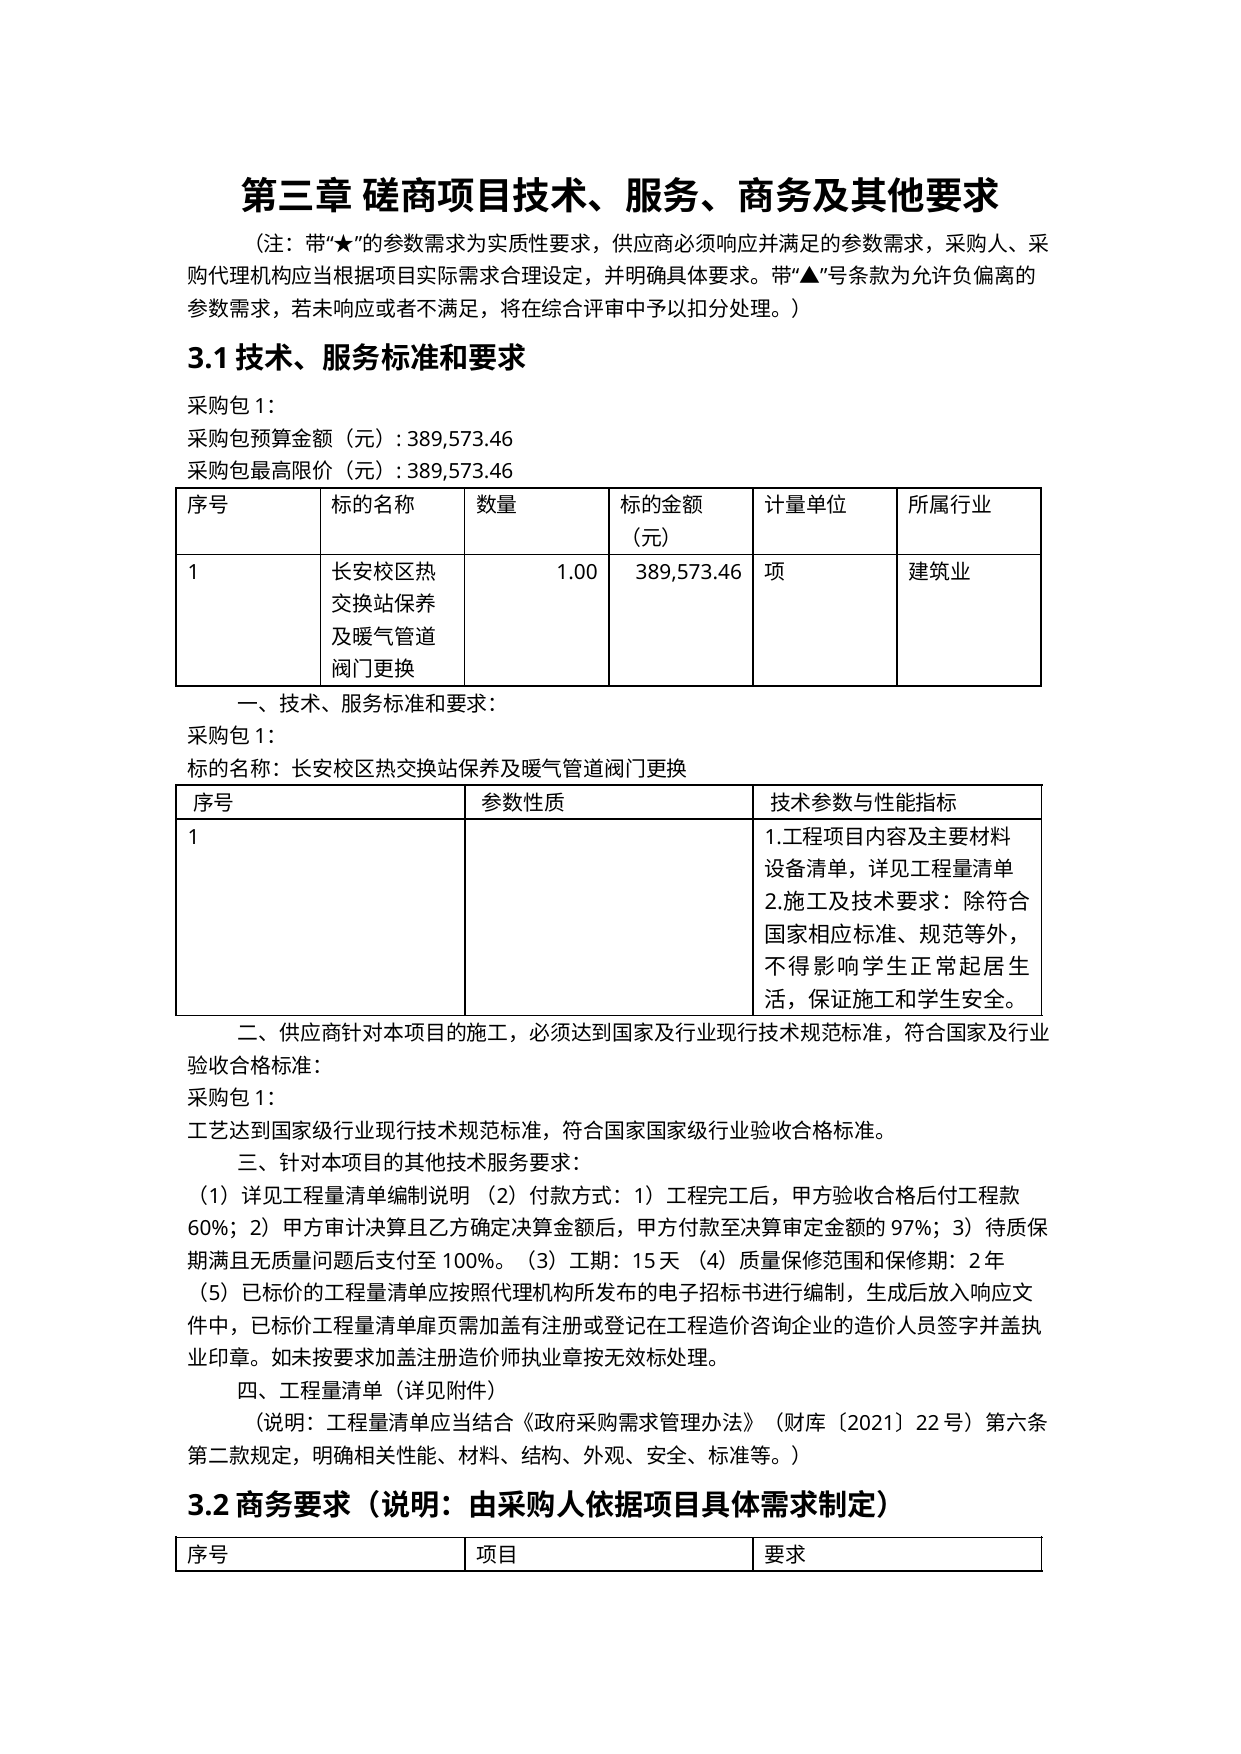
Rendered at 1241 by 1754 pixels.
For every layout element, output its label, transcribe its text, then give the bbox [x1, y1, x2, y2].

text 三、针对本项目的其他技术服务要求： [187, 1146, 1053, 1179]
table_header 数量 [465, 489, 608, 553]
text 一、技术、服务标准和要求： [187, 687, 1053, 719]
text （注：带“★”的参数需求为实质性要求，供应商必须响应并满足的参数需求，采购人、采购代理机构应当根据项目实际需求合理设定，并明确具体要求。带“▲”号条款为允许负偏离的参数需求，若未响应或者不满足，将在综合评审中予以扣分处理。） [187, 227, 1053, 324]
table_cell 建筑业 [898, 555, 1040, 685]
table_cell 1.工程项目内容及主要材料设备清单，详见工程量清单 2.施工及技术要求：除符合国家相应标准、规范等外，不得影响学生正常起居生活，保证施工和学生安全。 [754, 820, 1041, 1015]
text 二、供应商针对本项目的施工，必须达到国家及行业现行技术规范标准，符合国家及行业验收合格标准： [187, 1016, 1053, 1081]
table_header 参数性质 [466, 786, 752, 818]
table_header 标的名称 [321, 489, 464, 553]
table_header 标的金额 （元） [610, 489, 752, 553]
table_cell [466, 820, 752, 1015]
text 采购包1： [187, 719, 1053, 752]
text 四、工程量清单（详见附件） [187, 1374, 1053, 1406]
table_header 序号 [177, 786, 464, 818]
table_header 要求 [754, 1538, 1041, 1570]
table_header 技术参数与性能指标 [754, 786, 1041, 818]
table_header 序号 [177, 1538, 464, 1570]
text 标的名称：长安校区热交换站保养及暖气管道阀门更换 [187, 752, 1053, 784]
table_header 序号 [177, 489, 320, 553]
text 3.1技术、服务标准和要求 [187, 324, 1053, 389]
text （说明：工程量清单应当结合《政府采购需求管理办法》（财库〔2021〕22号）第六条第二款规定，明确相关性能、材料、结构、外观、安全、标准等。） [187, 1406, 1053, 1471]
text 工艺达到国家级行业现行技术规范标准，符合国家国家级行业验收合格标准。 [187, 1114, 1053, 1146]
table_cell 389,573.46 [610, 555, 752, 685]
table_cell 1 [177, 820, 464, 1015]
text 采购包预算金额（元）: 389,573.46 [187, 422, 1053, 454]
text 采购包1： [187, 389, 1053, 422]
text 3.2商务要求（说明：由采购人依据项目具体需求制定） [187, 1471, 1053, 1536]
table_header 计量单位 [754, 489, 896, 553]
table_cell 1.00 [465, 555, 608, 685]
text 采购包最高限价（元）: 389,573.46 [187, 454, 1053, 487]
table_cell 项 [754, 555, 896, 685]
table_cell 长安校区热交换站保养及暖气管道阀门更换 [321, 555, 464, 685]
table_header 所属行业 [898, 489, 1040, 553]
text 第三章 磋商项目技术、服务、商务及其他要求 [187, 162, 1053, 227]
text 采购包1： [187, 1081, 1053, 1114]
table_header 项目 [466, 1538, 752, 1570]
text （1）详见工程量清单编制说明 （2）付款方式：1）工程完工后，甲方验收合格后付工程款60%；2）甲方审计决算且乙方确定决算金额后，甲方付款至决算审定金额的97%；3）待质保期满且无质量问题后支付至100%。（3）工期：15天 （4）质量保修范围和保修期：2年（5）已标价的工程量清单应按照代理机构所发布的电子招标书进行编制，生成后放入响应文件中，已标价工程量清单扉页需加盖有注册或登记在工程造价咨询企业的造价人员签字并盖执业印章。如未按要求加盖注册造价师执业章按无效标处理。 [187, 1179, 1053, 1374]
table_cell 1 [177, 555, 320, 685]
